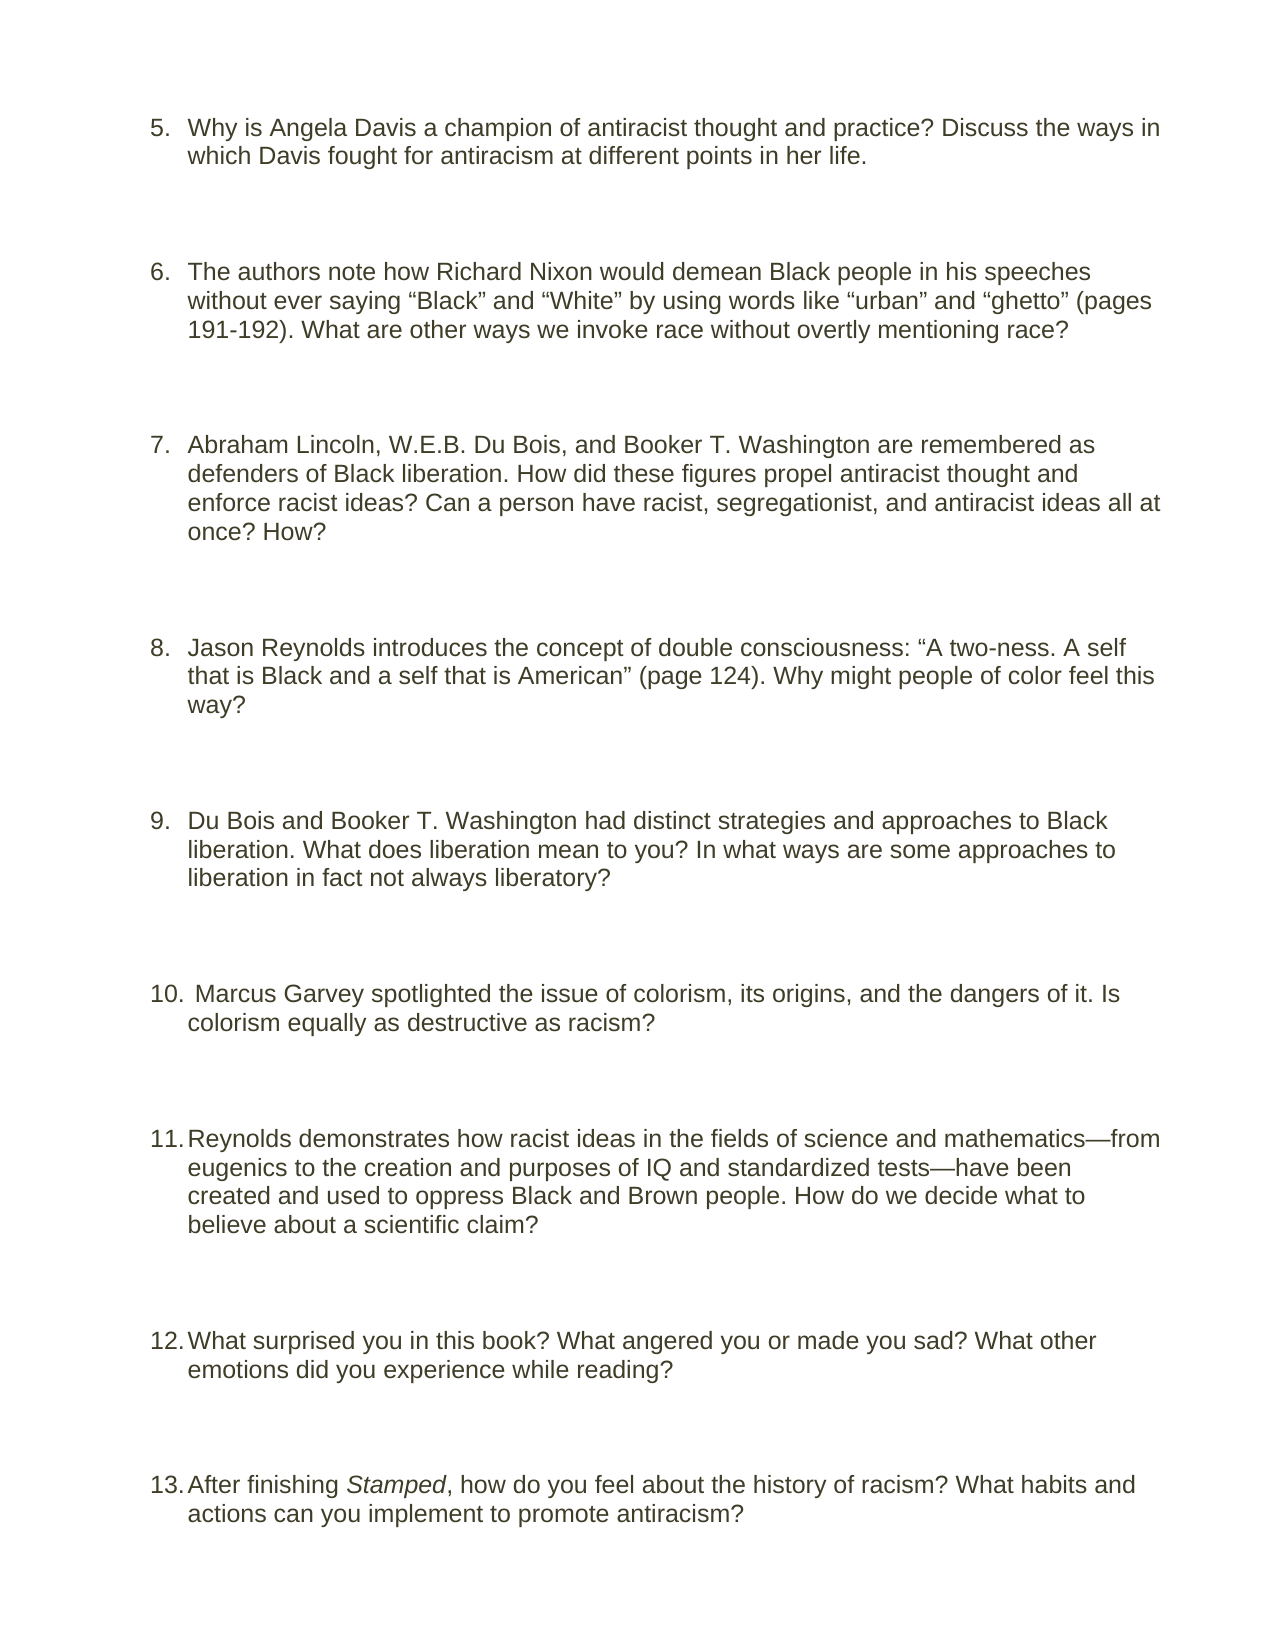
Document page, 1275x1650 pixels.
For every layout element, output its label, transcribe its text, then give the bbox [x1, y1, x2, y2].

list After finishing Stamped, how do you feel about the history of racism? What habits and actions can you implement to promote antiracism? [150, 1470, 1162, 1528]
list Jason Reynolds introduces the concept of double consciousness: “A two-ness. A self that is Black and a self that is American” (page 124). Why might people of color feel this way? [150, 632, 1162, 719]
list Marcus Garvey spotlighted the issue of colorism, its origins, and the dangers of it. Is colorism equally as destructive as racism? [150, 979, 1162, 1037]
list Du Bois and Booker T. Washington had distinct strategies and approaches to Black liberation. What does liberation mean to you? In what ways are some approaches to liberation in fact not always liberatory? [150, 806, 1162, 892]
list Reynolds demonstrates how racist ideas in the fields of science and mathematics—from eugenics to the creation and purposes of IQ and standardized tests—have been created and used to oppress Black and Brown people. How do we decide what to believe about a scientific claim? [150, 1124, 1162, 1239]
list The authors note how Richard Nixon would demean Black people in his speeches without ever saying “Black” and “White” by using words like “urban” and “ghetto” (pages 191-192). What are other ways we invoke race without overtly mentioning race? [150, 257, 1162, 343]
list Abraham Lincoln, W.E.B. Du Bois, and Booker T. Washington are remembered as defenders of Black liberation. How did these figures propel antiracist thought and enforce racist ideas? Can a person have racist, segregationist, and antiracist ideas all at once? How? [150, 430, 1162, 545]
list Why is Angela Davis a champion of antiracist thought and practice? Discuss the ways in which Davis fought for antiracism at different points in her life. [150, 112, 1162, 170]
list What surprised you in this book? What angered you or made you sad? What other emotions did you experience while reading? [150, 1326, 1162, 1383]
